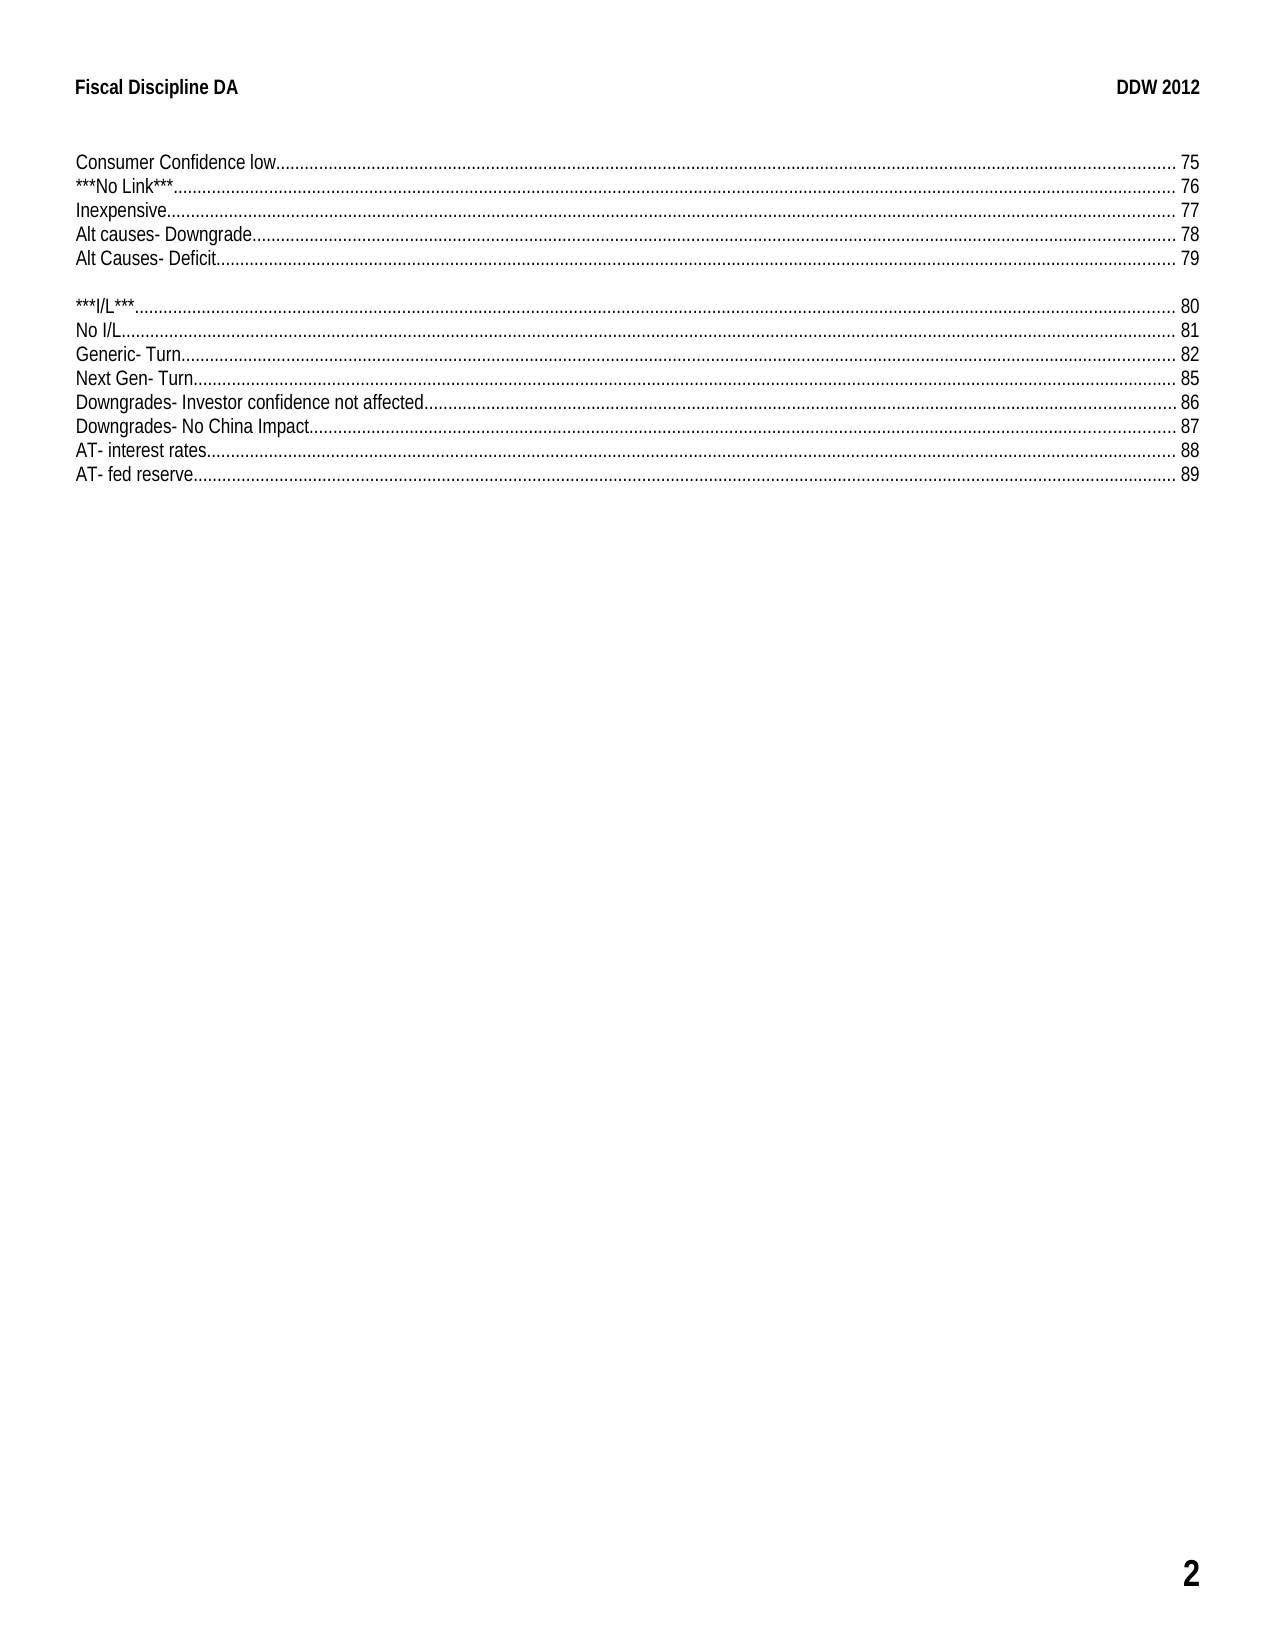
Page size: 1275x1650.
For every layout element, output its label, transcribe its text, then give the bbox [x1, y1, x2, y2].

text Alt Causes- Deficit 79 [75, 246, 1200, 270]
text Downgrades- Investor confidence not affected 86 [75, 389, 1200, 413]
text Consumer Confidence low 75 [75, 150, 1200, 174]
text ***No Link*** 76 [75, 174, 1200, 198]
text Generic- Turn 82 [75, 342, 1200, 366]
text ***I/L*** 80 [75, 294, 1200, 318]
text AT- interest rates 88 [75, 437, 1200, 461]
text Downgrades- No China Impact 87 [75, 413, 1200, 437]
text Alt causes- Downgrade 78 [75, 222, 1200, 246]
text Inexpensive 77 [75, 198, 1200, 222]
text Next Gen- Turn 85 [75, 366, 1200, 389]
text No I/L 81 [75, 318, 1200, 342]
text AT- fed reserve 89 [75, 461, 1200, 485]
